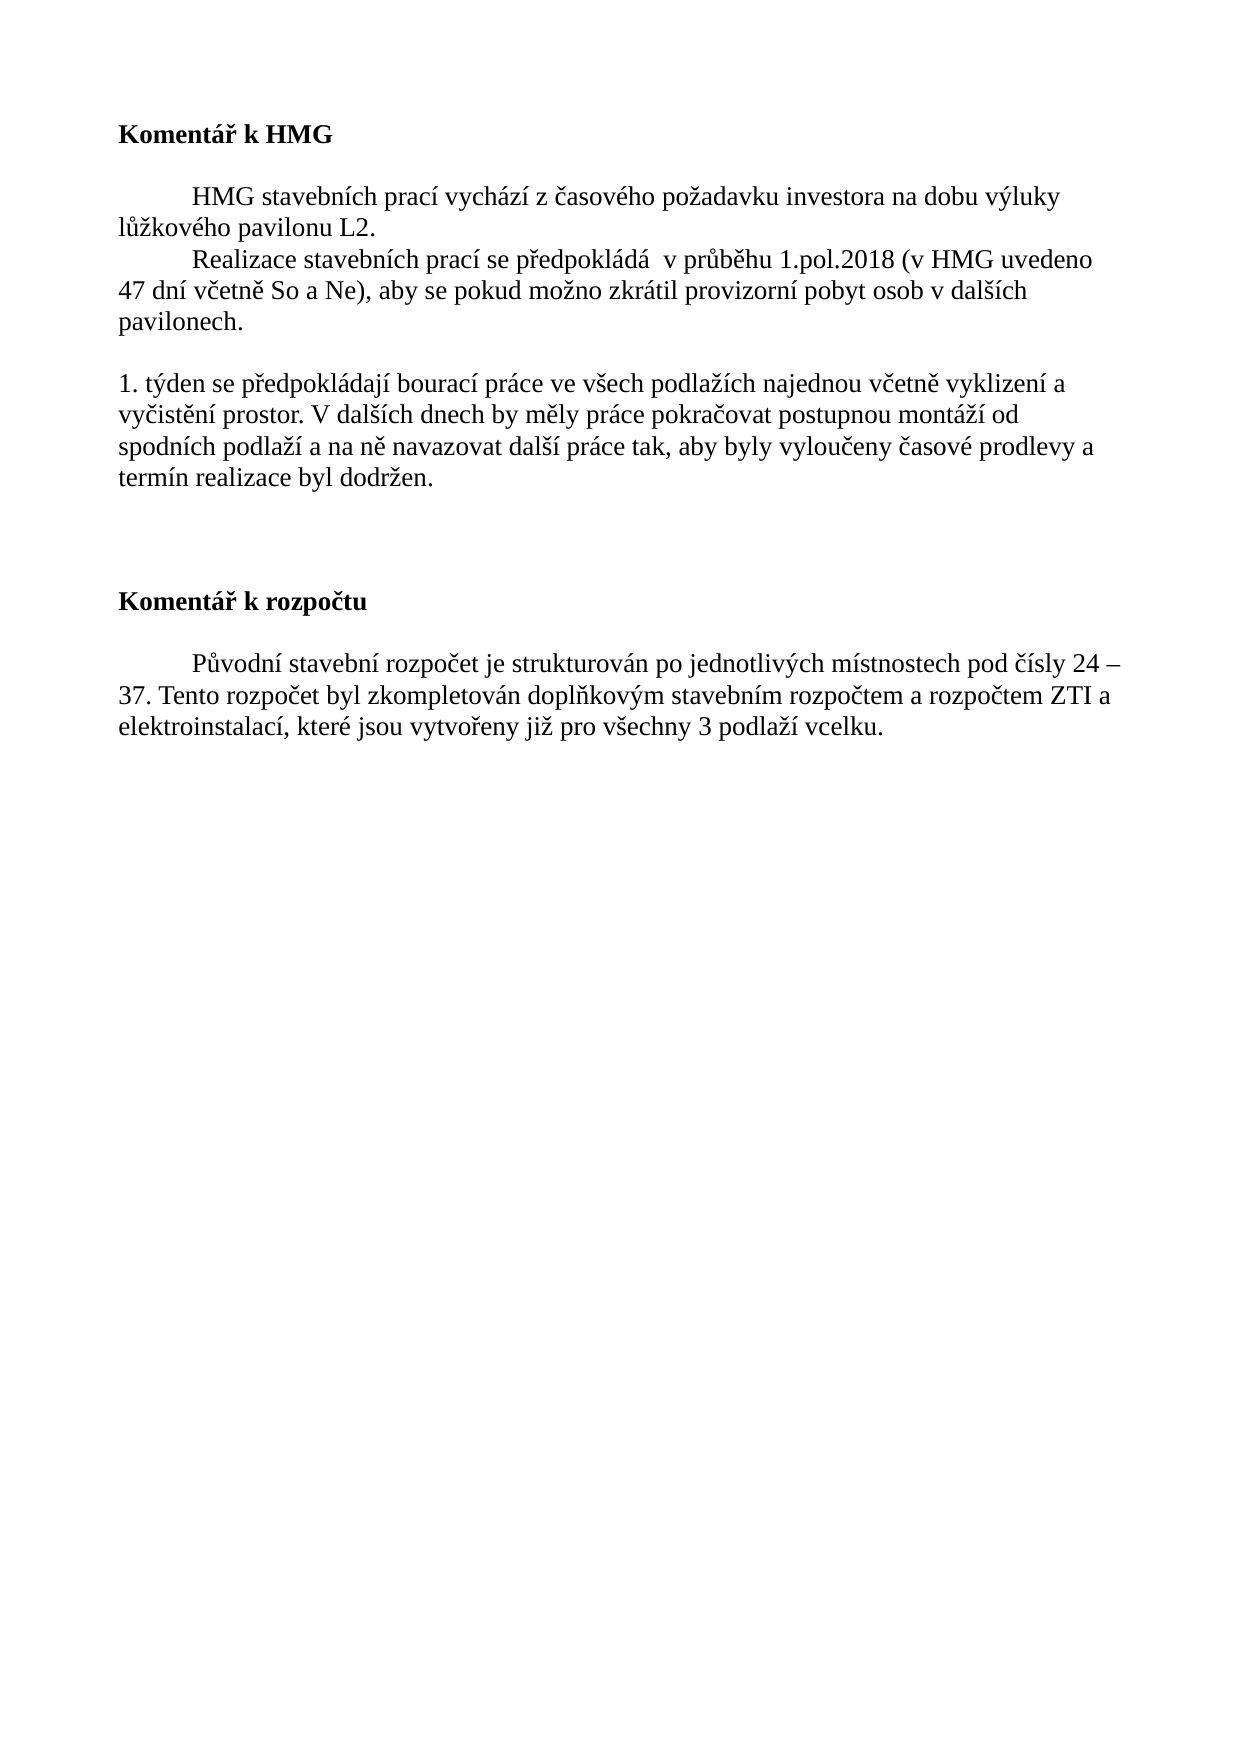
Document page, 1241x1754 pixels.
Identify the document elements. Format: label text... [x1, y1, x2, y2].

text HMG stavebních prací vychází z časového požadavku investora na dobu výluky lůžkového pavilonu L2. [118, 180, 1122, 243]
text Komentář k rozpočtu [118, 585, 1122, 616]
text Komentář k HMG [118, 118, 1122, 149]
text Původní stavební rozpočet je strukturován po jednotlivých místnostech pod čísly 24 – 37. Tento rozpočet byl zkompletován doplňkovým stavebním rozpočtem a rozpočtem ZTI a elektroinstalací, které jsou vytvořeny již pro všechny 3 podlaží vcelku. [118, 648, 1122, 741]
text Realizace stavebních prací se předpokládá v průběhu 1.pol.2018 (v HMG uvedeno 47 dní včetně So a Ne), aby se pokud možno zkrátil provizorní pobyt osob v dalších pavilonech. [118, 243, 1122, 336]
text 1. týden se předpokládají bourací práce ve všech podlažích najednou včetně vyklizení a vyčistění prostor. V dalších dnech by měly práce pokračovat postupnou montáží od spodních podlaží a na ně navazovat další práce tak, aby byly vyloučeny časové prodlevy a termín realizace byl dodržen. [118, 367, 1122, 492]
